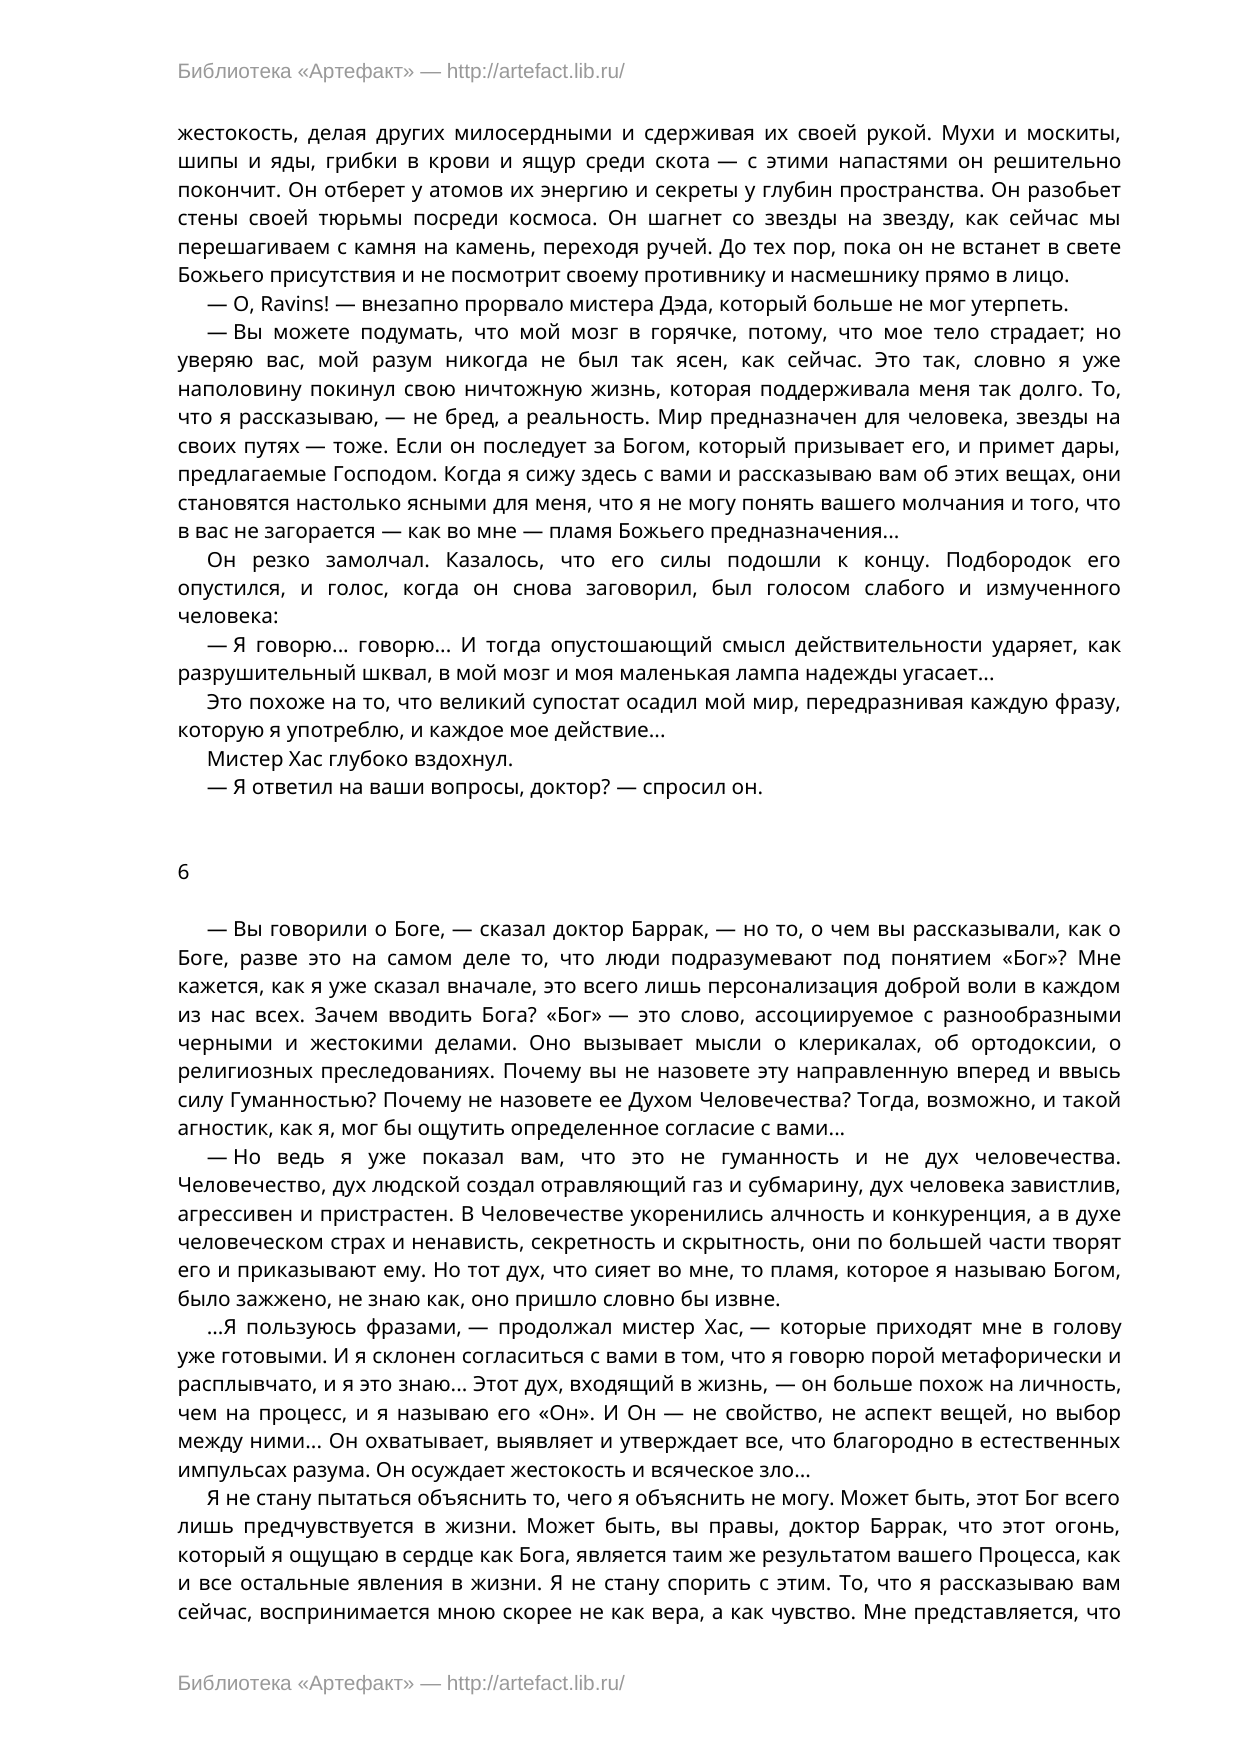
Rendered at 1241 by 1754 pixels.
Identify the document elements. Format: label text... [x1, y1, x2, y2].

text — Вы можете подумать, что мой мозг в горячке, потому, что мое тело страдает; но уверяю вас, мой разум никогда не был так ясен, как сейчас. Это так, словно я уже наполовину покинул свою ничтожную жизнь, которая поддерживала меня так долго. То, что я рассказываю, — не бред, а реальность. Мир предназначен для человека, звезды на своих путях — тоже. Если он последует за Богом, который призывает его, и примет дары, предлагаемые Господом. Когда я сижу здесь с вами и рассказываю вам об этих вещах, они становятся настолько ясными для меня, что я не могу понять вашего молчания и того, что в вас не загорается — как во мне — пламя Божьего предназначения... [177, 317, 1122, 545]
text Мистер Хас глубоко вздохнул. [177, 744, 1122, 772]
text — О, Ravins! — внезапно прорвало мистера Дэда, который больше не мог утерпеть. [177, 289, 1122, 317]
text Это похоже на то, что великий супостат осадил мой мир, передразнивая каждую фразу, которую я употреблю, и каждое мое действие... [177, 687, 1122, 744]
text — Вы говорили о Боге, — сказал доктор Баррак, — но то, о чем вы рассказывали, как о Боге, разве это на самом деле то, что люди подразумевают под понятием «Бог»? Мне кажется, как я уже сказал вначале, это всего лишь персонализация доброй воли в каждом из нас всех. Зачем вводить Бога? «Бог» — это слово, ассоциируемое с разнообразными черными и жестокими делами. Оно вызывает мысли о клерикалах, об ортодоксии, о религиозных преследованиях. Почему вы не назовете эту направленную вперед и ввысь силу Гуманностью? Почему не назовете ее Духом Человечества? Тогда, возможно, и такой агностик, как я, мог бы ощутить определенное согласие с вами... [177, 914, 1122, 1142]
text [177, 118, 1122, 289]
text ...Я пользуюсь фразами, — продолжал мистер Хас, — которые приходят мне в голову уже готовыми. И я склонен согласиться с вами в том, что я говорю порой метафорически и расплывчато, и я это знаю... Этот дух, входящий в жизнь, — он больше похож на личность, чем на процесс, и я называю его «Он». И Он — не свойство, не аспект вещей, но выбор между ними... Он охватывает, выявляет и утверждает все, что благородно в естественных импульсах разума. Он осуждает жестокость и всяческое зло... [177, 1312, 1122, 1483]
text — Я говорю... говорю... И тогда опустошающий смысл действительности ударяет, как разрушительный шквал, в мой мозг и моя маленькая лампа надежды угасает... [177, 630, 1122, 687]
text Он резко замолчал. Казалось, что его силы подошли к концу. Подбородок его опустился, и голос, когда он снова заговорил, был голосом слабого и измученного человека: [177, 545, 1122, 630]
text — Я ответил на ваши вопросы, доктор? — спросил он. [177, 772, 1122, 801]
subtitle 6 [177, 857, 1122, 886]
text — Но ведь я уже показал вам, что это не гуманность и не дух человечества. Человечество, дух людской создал отравляющий газ и субмарину, дух человека завистлив, агрессивен и пристрастен. В Человечестве укоренились алчность и конкуренция, а в духе человеческом страх и ненависть, секретность и скрытность, они по большей части творят его и приказывают ему. Но тот дух, что сияет во мне, то пламя, которое я называю Богом, было зажжено, не знаю как, оно пришло словно бы извне. [177, 1142, 1122, 1312]
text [177, 1483, 1122, 1625]
